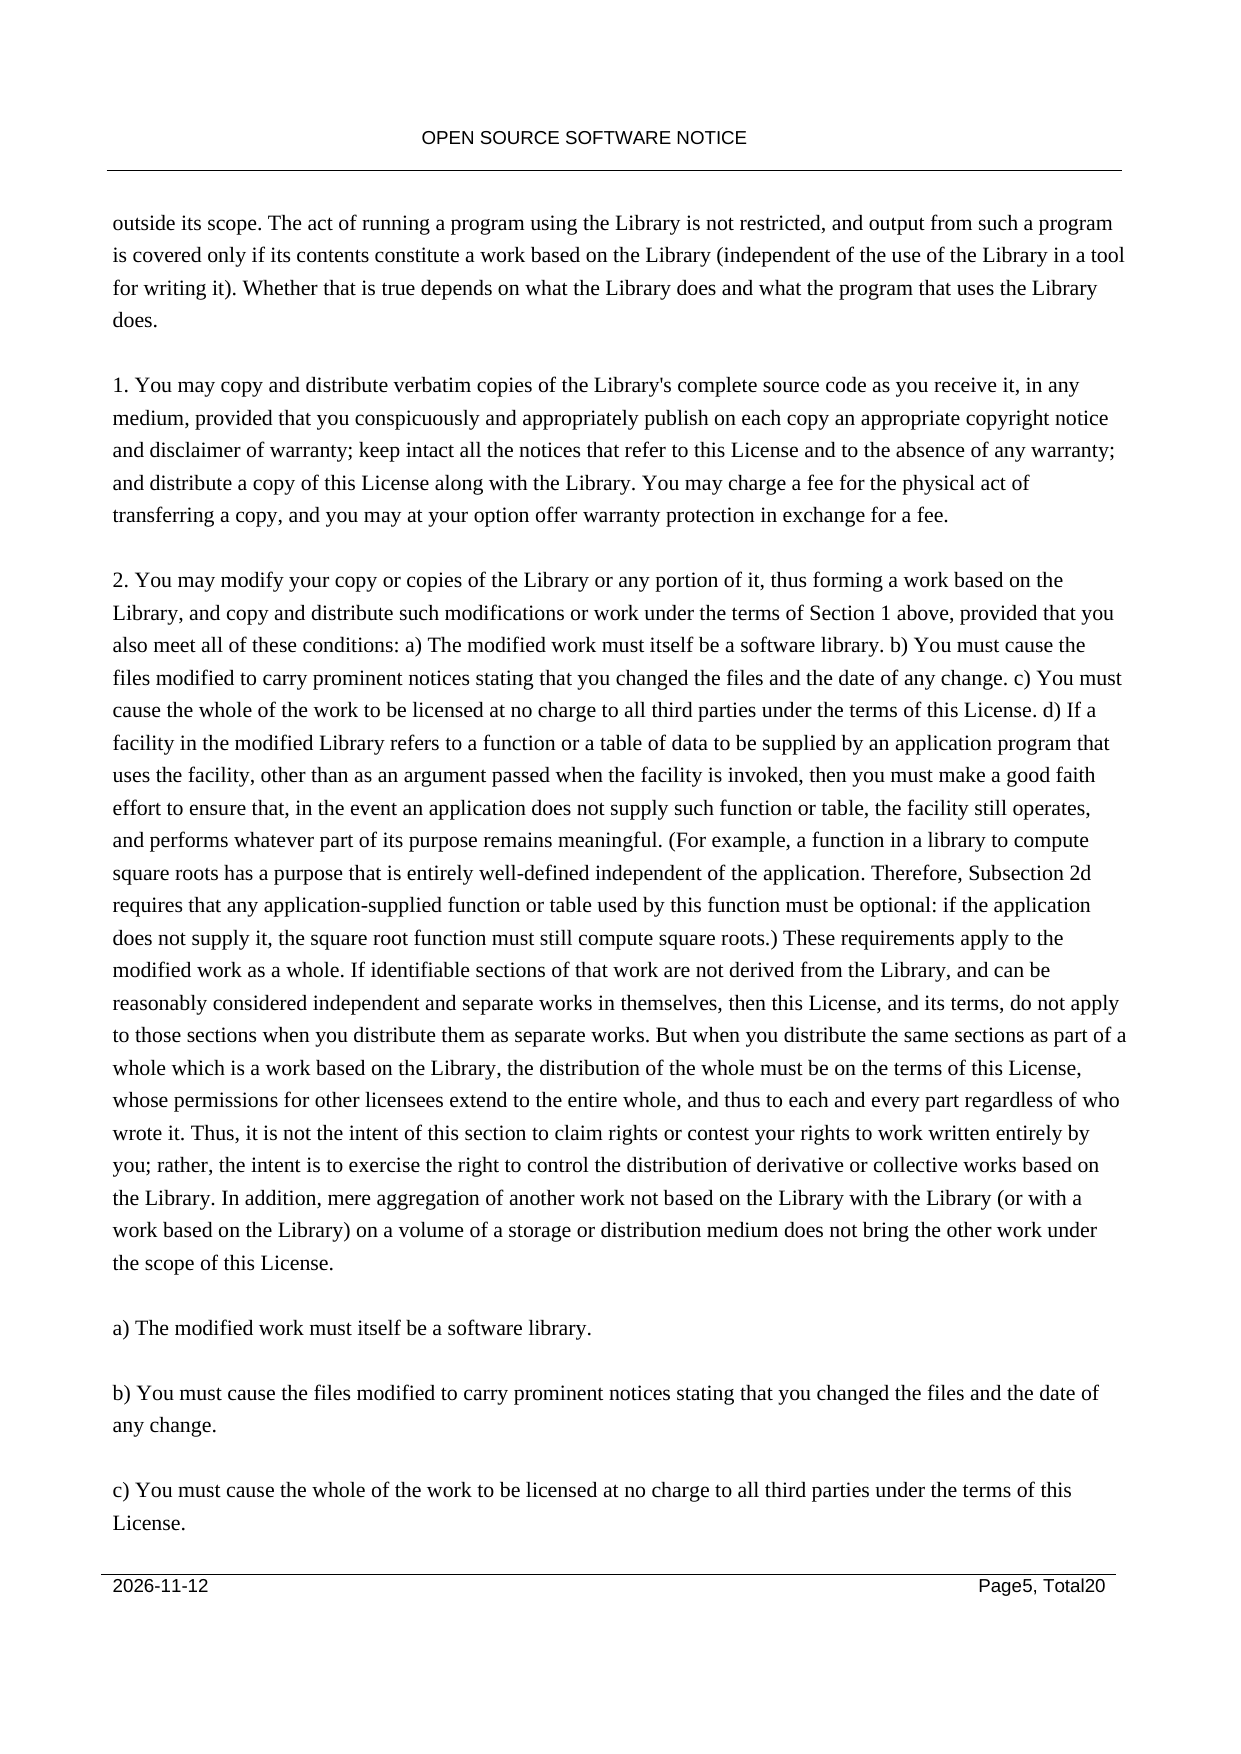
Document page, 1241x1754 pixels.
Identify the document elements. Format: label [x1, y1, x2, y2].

text [112, 206, 1128, 1539]
